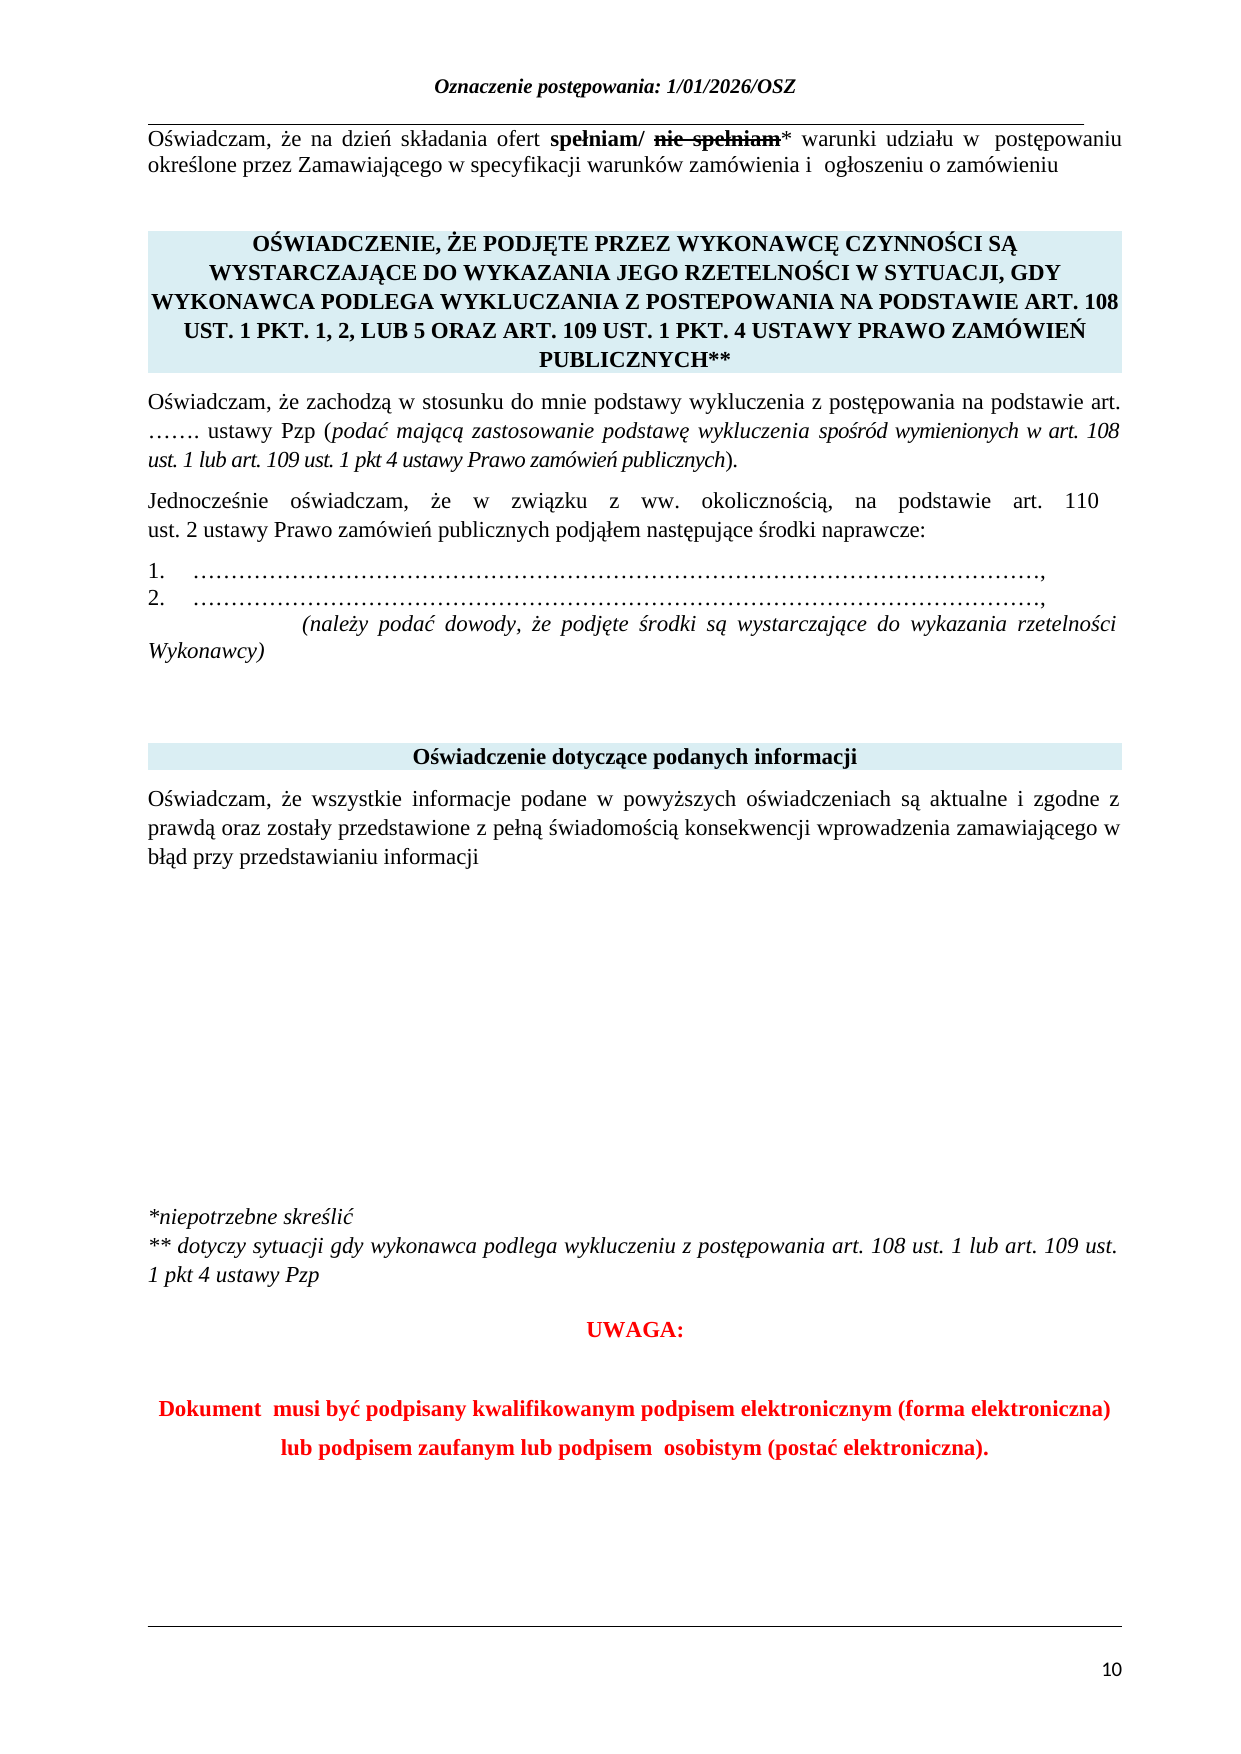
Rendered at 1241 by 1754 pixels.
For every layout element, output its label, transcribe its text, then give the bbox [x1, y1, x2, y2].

text ** dotyczy sytuacji gdy wykonawca podlega wykluczeniu z postępowania art. 108 ust. 1 lub art. 109 ust. 1 pkt 4 ustawy Pzp [148, 1232, 1122, 1287]
text Oświadczenie dotyczące podanych informacji [148, 743, 1122, 770]
text Jednocześnie oświadczam, że w związku z ww. okolicznością, na podstawie art. 110 ust. 2 ustawy Prawo zamówień publicznych podjąłem następujące środki naprawcze: [148, 487, 1122, 542]
text UWAGA: [148, 1316, 1122, 1342]
text Oświadczam, że wszystkie informacje podane w powyższych oświadczeniach są aktualne i zgodne z prawdą oraz zostały przedstawione z pełną świadomością konsekwencji wprowadzenia zamawiającego w błąd przy przedstawianiu informacji [148, 785, 1122, 869]
text *niepotrzebne skreślić [148, 1203, 1122, 1229]
text Oświadczam, że na dzień składania ofert spełniam/ nie spełniam* warunki udziału w postępowaniu określone przez Zamawiającego w specyfikacji warunków zamówienia i ogłoszeniu o zamówieniu [148, 125, 1122, 178]
text (należy podać dowody, że podjęte środki są wystarczające do wykazania rzetelności Wykonawcy) [148, 610, 1122, 663]
list …………………………………………………………………………………………………, [148, 558, 1122, 584]
text Dokument musi być podpisany kwalifikowanym podpisem elektronicznym (forma elektroniczna) lub podpisem zaufanym lub podpisem osobistym (postać elektroniczna). [148, 1395, 1122, 1461]
text Oświadczam, że zachodzą w stosunku do mnie podstawy wykluczenia z postępowania na podstawie art. ……. ustawy Pzp (podać mającą zastosowanie podstawę wykluczenia spośród wymienionych w art. 108 ust. 1 lub art. 109 ust. 1 pkt 4 ustawy Prawo zamówień publicznych). [148, 388, 1122, 472]
text OŚWIADCZENIE, ŻE PODJĘTE PRZEZ WYKONAWCĘ CZYNNOŚCI SĄ WYSTARCZAJĄCE DO WYKAZANIA JEGO RZETELNOŚCI W SYTUACJI, GDY WYKONAWCA PODLEGA WYKLUCZANIA Z POSTEPOWANIA NA PODSTAWIE ART. 108 UST. 1 PKT. 1, 2, LUB 5 ORAZ ART. 109 UST. 1 PKT. 4 USTAWY PRAWO ZAMÓWIEŃ PUBLICZNYCH** [148, 231, 1122, 373]
list …………………………………………………………………………………………………, [148, 584, 1122, 610]
